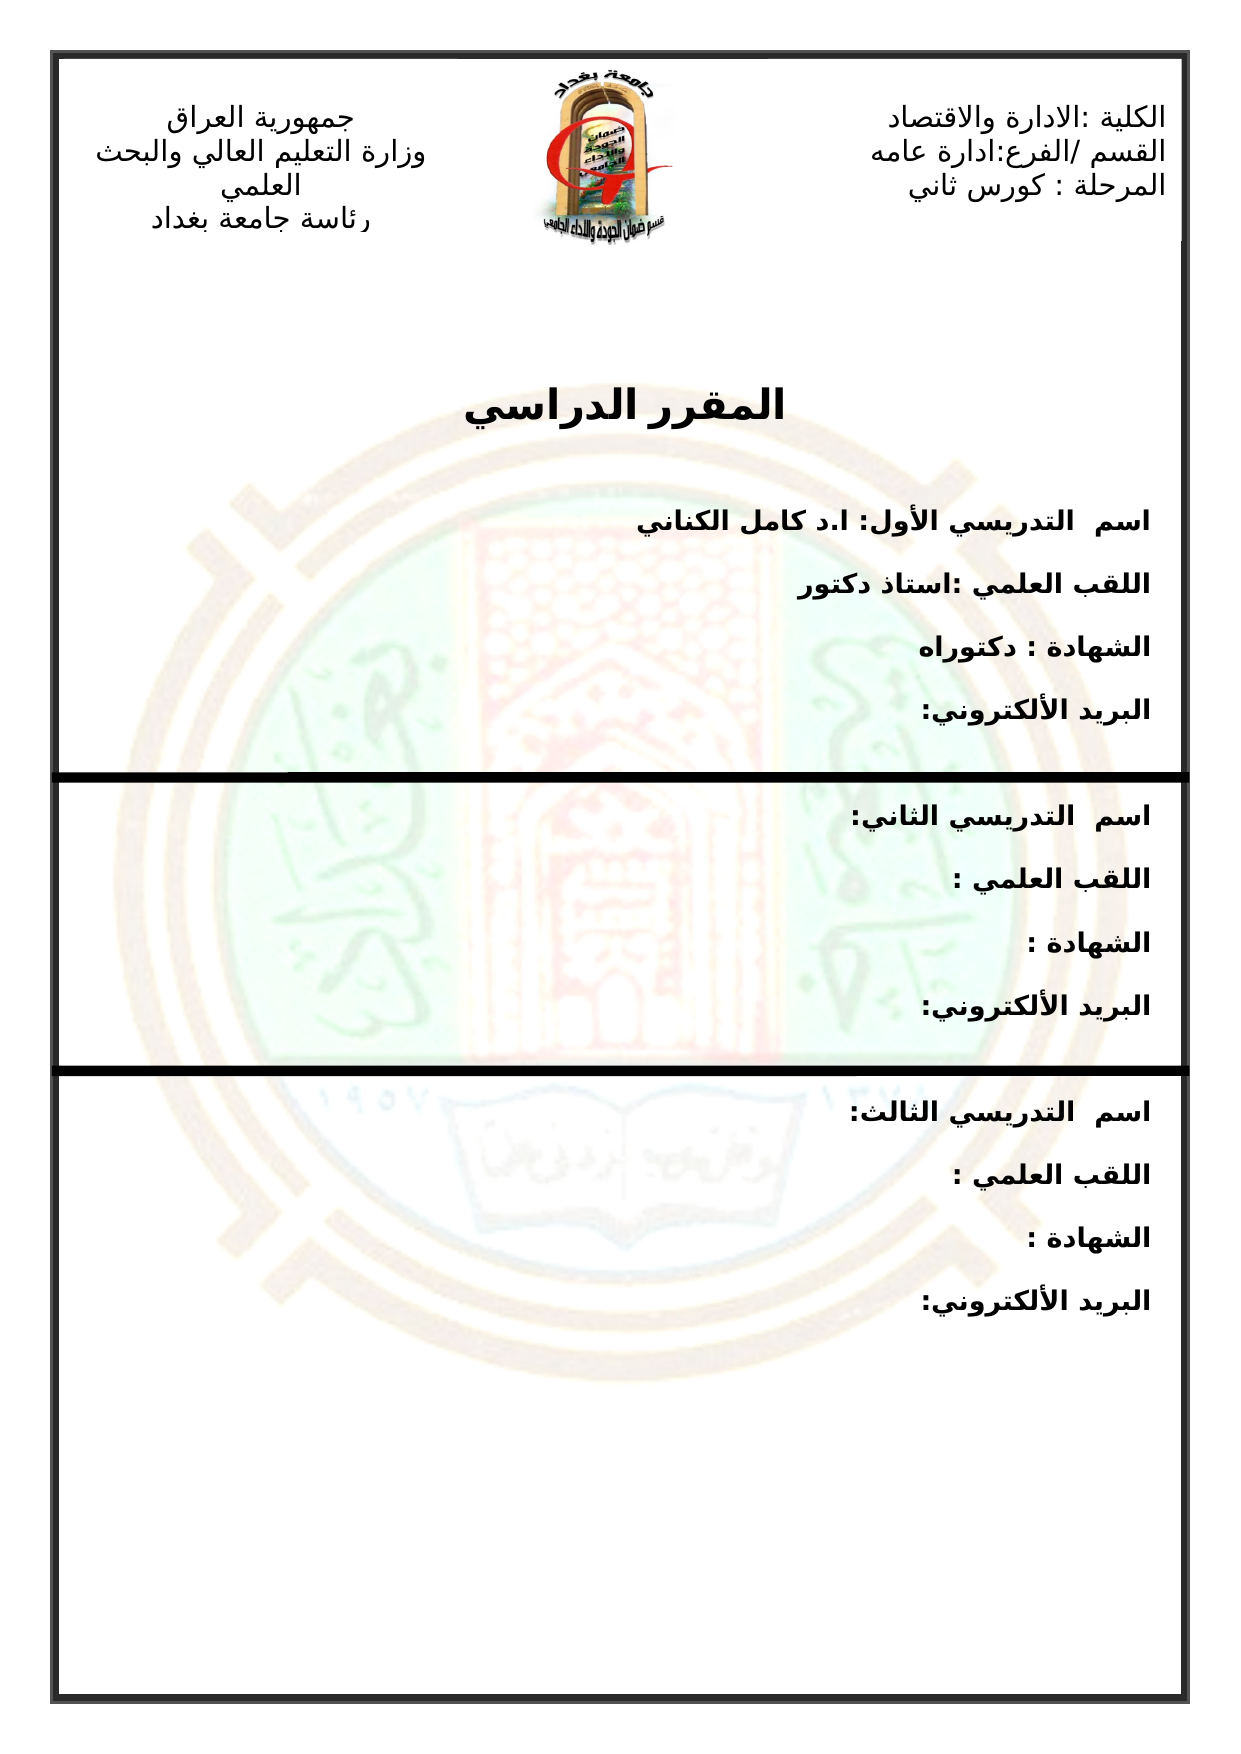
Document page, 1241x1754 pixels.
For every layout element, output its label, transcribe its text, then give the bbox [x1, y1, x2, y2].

text اللقب العلمي : [89, 1159, 1152, 1191]
text اسم التدريسي الأول: ا.د كامل الكناني [89, 505, 1152, 537]
text الشهادة : دكتوراه [89, 631, 1152, 663]
text اللقب العلمي :استاذ دكتور [89, 568, 1152, 600]
text البريد الألكتروني: [89, 694, 1152, 726]
text الشهادة : [89, 1223, 1152, 1254]
text المقرر الدراسي [89, 381, 1152, 428]
text اللقب العلمي : [89, 864, 1152, 895]
text البريد الألكتروني: [89, 1286, 1152, 1317]
picture [533, 67, 677, 249]
text اسم التدريسي الثاني: [89, 801, 1152, 832]
text الشهادة : [89, 927, 1152, 958]
text اسم التدريسي الثالث: [89, 1096, 1152, 1128]
text البريد الألكتروني: [89, 990, 1152, 1022]
